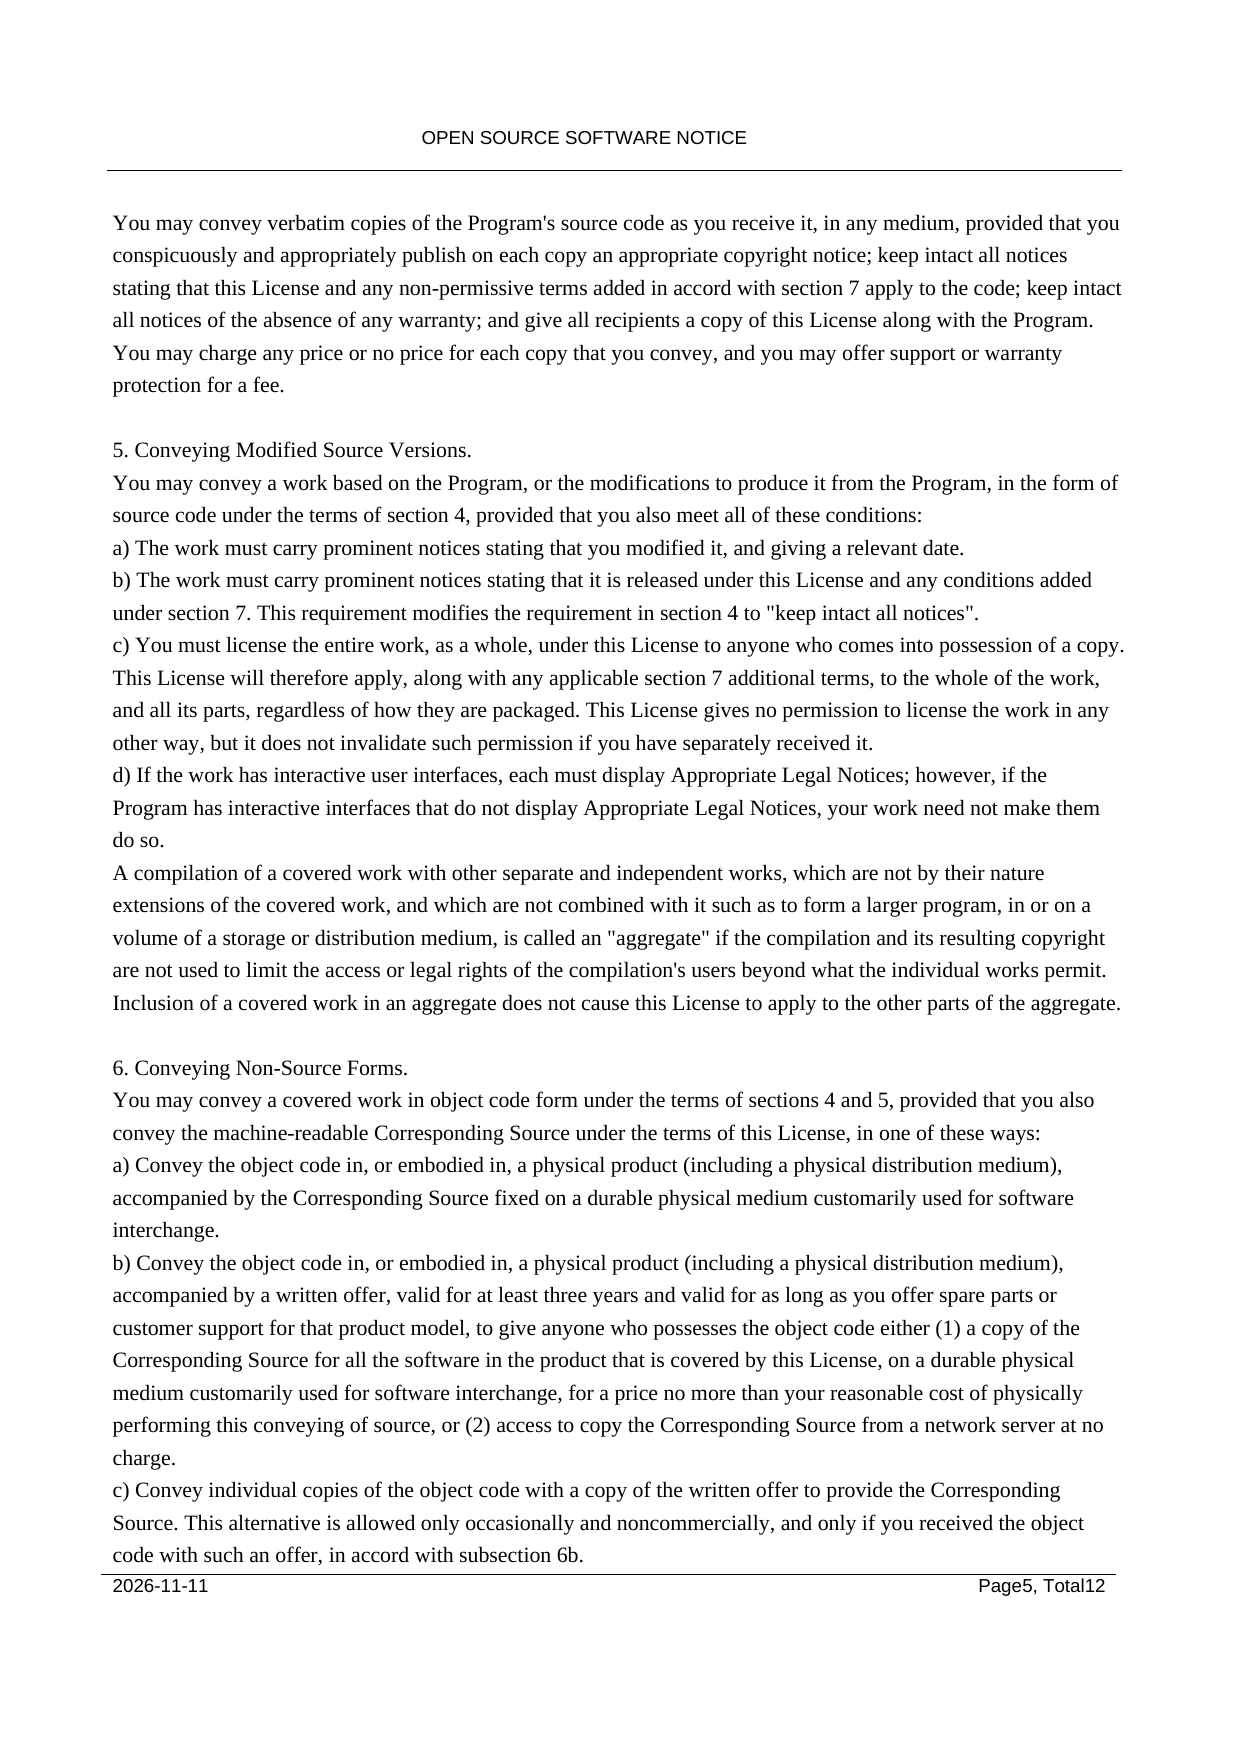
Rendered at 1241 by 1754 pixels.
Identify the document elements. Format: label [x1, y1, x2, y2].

text [112, 206, 1128, 1571]
